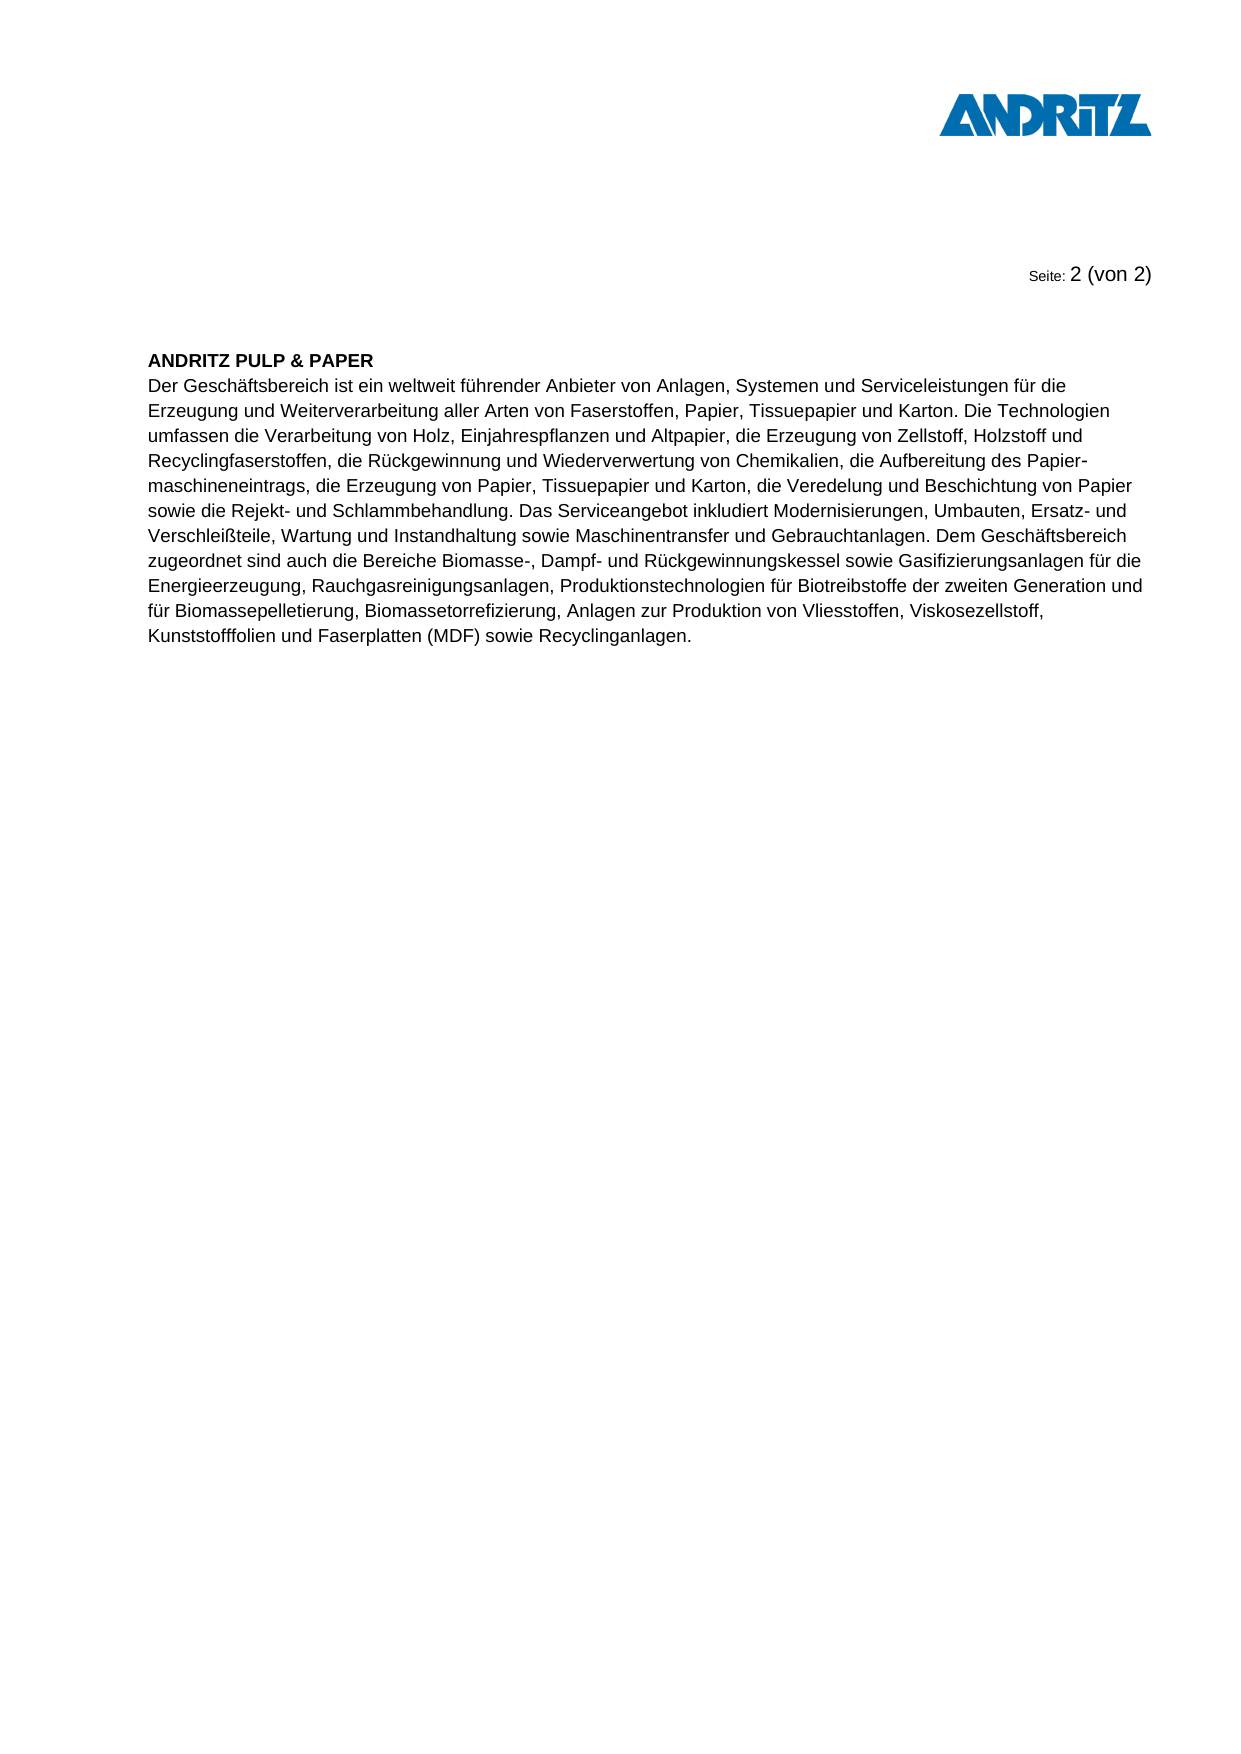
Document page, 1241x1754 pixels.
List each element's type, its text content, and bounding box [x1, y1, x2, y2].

picture [939, 94, 1152, 136]
text ANDRITZ PULP & PAPER [148, 347, 1152, 372]
text Der Geschäftsbereich ist ein weltweit führender Anbieter von Anlagen, Systemen und Serviceleistungen für die Erzeugung und Weiterverarbeitung aller Arten von Faserstoffen, Papier, Tissuepapier und Karton. Die Technologien umfassen die Verarbeitung von Holz, Einjahrespflanzen und Altpapier, die Erzeugung von Zellstoff, Holzstoff und Recyclingfaserstoffen, die Rückgewinnung und Wiederverwertung von Chemikalien, die Aufbereitung des Papiermaschineneintrags, die Erzeugung von Papier, Tissuepapier und Karton, die Veredelung und Beschichtung von Papier sowie die Rejekt- und Schlammbehandlung. Das Serviceangebot inkludiert Modernisierungen, Umbauten, Ersatz- und Verschleißteile, Wartung und Instandhaltung sowie Maschinentransfer und Gebrauchtanlagen. Dem Geschäftsbereich zugeordnet sind auch die Bereiche Biomasse-, Dampf- und Rückgewinnungskessel sowie Gasifizierungsanlagen für die Energieerzeugung, Rauchgasreinigungsanlagen, Produktionstechnologien für Biotreibstoffe der zweiten Generation und für Biomassepelletierung, Biomassetorrefizierung, Anlagen zur Produktion von Vliesstoffen, Viskosezellstoff, Kunststofffolien und Faserplatten (MDF) sowie Recyclinganlagen. [148, 372, 1152, 647]
